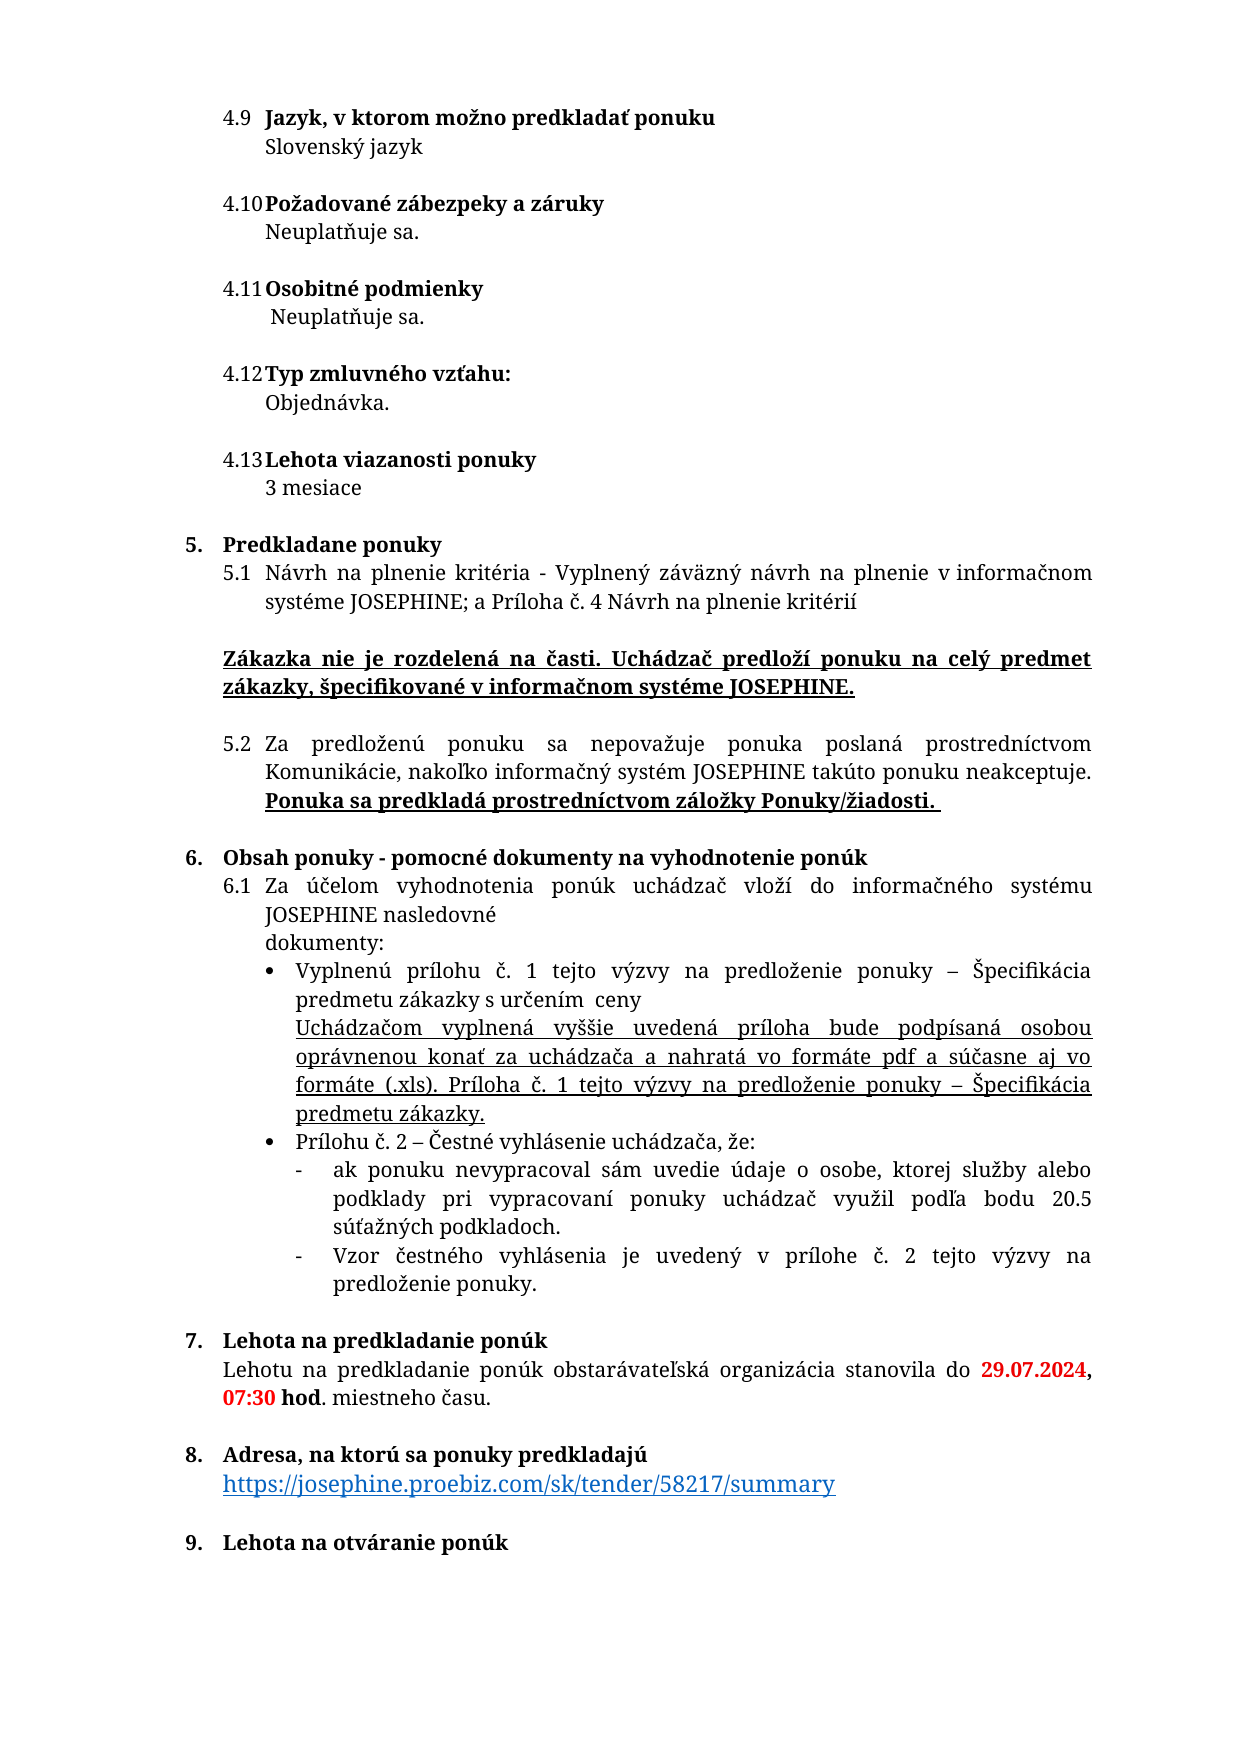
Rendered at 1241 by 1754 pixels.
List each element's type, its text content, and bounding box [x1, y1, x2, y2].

list Zákazka nie je rozdelená na časti. Uchádzač predloží ponuku na celý predmet zákazky, špecifikované v informačnom systéme JOSEPHINE. [223, 644, 1093, 701]
list Neuplatňuje sa. [265, 217, 1093, 246]
list Slovenský jazyk [265, 132, 1093, 160]
list Lehota na otváranie ponúk [185, 1528, 1093, 1557]
list Obsah ponuky - pomocné dokumenty na vyhodnotenie ponúk [185, 843, 1093, 871]
text Uchádzačom vyplnená vyššie uvedená príloha bude podpísaná osobou oprávnenou konať za uchádzača a nahratá vo formáte pdf a súčasne aj vo formáte (.xls). Príloha č. 1 tejto výzvy na predloženie ponuky – Špecifikácia predmetu zákazky. [295, 1013, 1093, 1038]
list https://josephine.proebiz.com/sk/tender/58217/summary [223, 1468, 1093, 1500]
list Typ zmluvného vzťahu: [223, 359, 1093, 388]
list Prílohu č. 2 – Čestné vyhlásenie uchádzača, že: [266, 1127, 1093, 1156]
list dokumenty: [265, 928, 1093, 957]
text Uchádzačom vyplnená vyššie uvedená príloha bude podpísaná osobou oprávnenou konať za uchádzača a nahratá vo formáte pdf a súčasne aj vo formáte (.xls). Príloha č. 1 tejto výzvy na predloženie ponuky – Špecifikácia predmetu zákazky. [295, 1039, 1093, 1127]
list Predkladane ponuky [185, 530, 1093, 558]
list Za predloženú ponuku sa nepovažuje ponuka poslaná prostredníctvom Komunikácie, nakoľko informačný systém JOSEPHINE takúto ponuku neakceptuje. Ponuka sa predkladá prostredníctvom záložky Ponuky/žiadosti. [223, 729, 1093, 814]
list 3 mesiace [265, 473, 1093, 502]
list ak ponuku nevypracoval sám uvedie údaje o osobe, ktorej služby alebo podklady pri vypracovaní ponuky uchádzač využil podľa bodu 20.5 súťažných podkladoch. [295, 1156, 1093, 1241]
list Objednávka. [223, 388, 1093, 416]
list Osobitné podmienky [223, 274, 1093, 302]
list Lehotu na predkladanie ponúk obstarávateľská organizácia stanovila do 29.07.2024, 07:30 hod. miestneho času. [223, 1355, 1093, 1412]
list Vzor čestného vyhlásenia je uvedený v prílohe č. 2 tejto výzvy na predloženie ponuky. [295, 1241, 1093, 1298]
list Lehota viazanosti ponuky [223, 445, 1093, 473]
list Lehota na predkladanie ponúk [185, 1326, 1093, 1355]
list Požadované zábezpeky a záruky [223, 189, 1093, 217]
list Adresa, na ktorú sa ponuky predkladajú [185, 1440, 1093, 1468]
list Za účelom vyhodnotenia ponúk uchádzač vloží do informačného systému JOSEPHINE nasledovné [223, 871, 1093, 928]
list Jazyk, v ktorom možno predkladať ponuku [223, 103, 1093, 132]
list Návrh na plnenie kritéria - Vyplnený záväzný návrh na plnenie v informačnom systéme JOSEPHINE; a Príloha č. 4 Návrh na plnenie kritérií [223, 558, 1093, 615]
list Vyplnenú prílohu č. 1 tejto výzvy na predloženie ponuky – Špecifikácia predmetu zákazky s určením ceny [266, 957, 1093, 1013]
list Neuplatňuje sa. [223, 302, 1093, 331]
